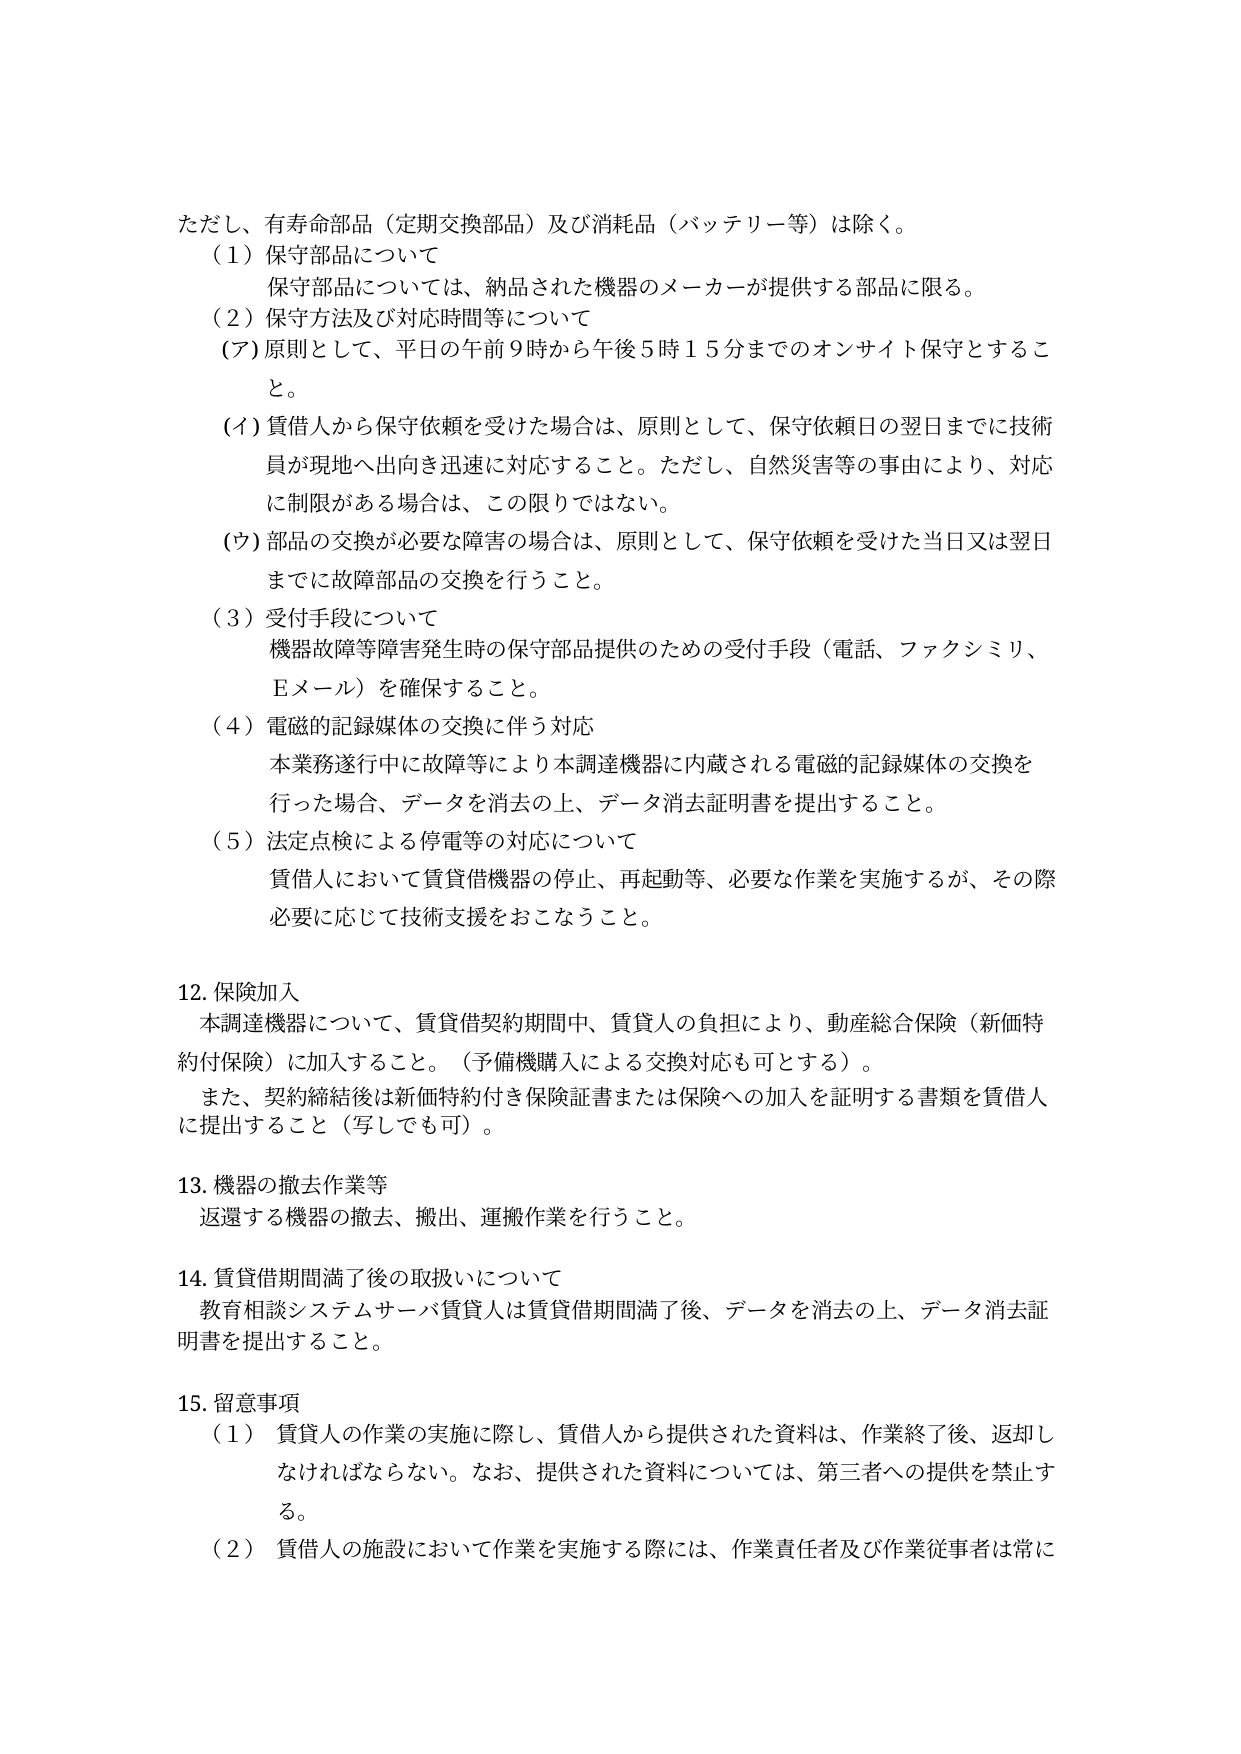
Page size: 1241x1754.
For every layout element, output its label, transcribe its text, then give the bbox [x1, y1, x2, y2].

list 保守方法及び対応時間等について [200, 301, 1063, 333]
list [200, 1532, 1063, 1564]
text 教育相談システムサーバ賃貸人は賃貸借期間満了後、データを消去の上、データ消去証明書を提出すること。 [177, 1293, 1063, 1356]
list 部品の交換が必要な障害の場合は、原則として、保守依頼を受けた当日又は翌日までに故障部品の交換を行うこと。 [223, 524, 1063, 594]
list 賃貸人の作業の実施に際し、賃借人から提供された資料は、作業終了後、返却しなければならない。なお、提供された資料については、第三者への提供を禁止する。 [200, 1417, 1063, 1525]
text 本業務遂行中に故障等により本調達機器に内蔵される電磁的記録媒体の交換を行った場合、データを消去の上、データ消去証明書を提出すること。 [269, 747, 1063, 817]
list 賃借人から保守依頼を受けた場合は、原則として、保守依頼日の翌日までに技術員が現地へ出向き迅速に対応すること。ただし、自然災害等の事由により、対応に制限がある場合は、この限りではない。 [223, 409, 1063, 518]
subtitle 保険加入 [177, 975, 1063, 1006]
subtitle 留意事項 [177, 1386, 1063, 1417]
list 法定点検による停電等の対応について [200, 824, 1063, 856]
text ただし、有寿命部品（定期交換部品）及び消耗品（バッテリー等）は除く。 [177, 207, 1063, 238]
text 返還する機器の撤去、搬出、運搬作業を行うこと。 [177, 1200, 1063, 1232]
text 本調達機器について、賃貸借契約期間中、賃貸人の負担により、動産総合保険（新価特約付保険）に加入すること。（予備機購入による交換対応も可とする）。 [177, 1006, 1063, 1076]
list 原則として、平日の午前９時から午後５時１５分までのオンサイト保守とすること。 [221, 333, 1063, 402]
list 受付手段について [200, 601, 1063, 633]
text 賃借人において賃貸借機器の停止、再起動等、必要な作業を実施するが、その際必要に応じて技術支援をおこなうこと。 [269, 862, 1063, 932]
text 機器故障等障害発生時の保守部品提供のための受付手段（電話、ファクシミリ、Ｅメール）を確保すること。 [269, 633, 1063, 702]
list 電磁的記録媒体の交換に伴う対応 [200, 709, 1063, 741]
text 保守部品については、納品された機器のメーカーが提供する部品に限る。 [246, 270, 1063, 301]
text また、契約締結後は新価特約付き保険証書または保険への加入を証明する書類を賃借人に提出すること（写しでも可）。 [177, 1083, 1063, 1139]
subtitle 賃貸借期間満了後の取扱いについて [177, 1261, 1063, 1293]
subtitle 機器の撤去作業等 [177, 1169, 1063, 1200]
list 保守部品について [200, 238, 1063, 270]
